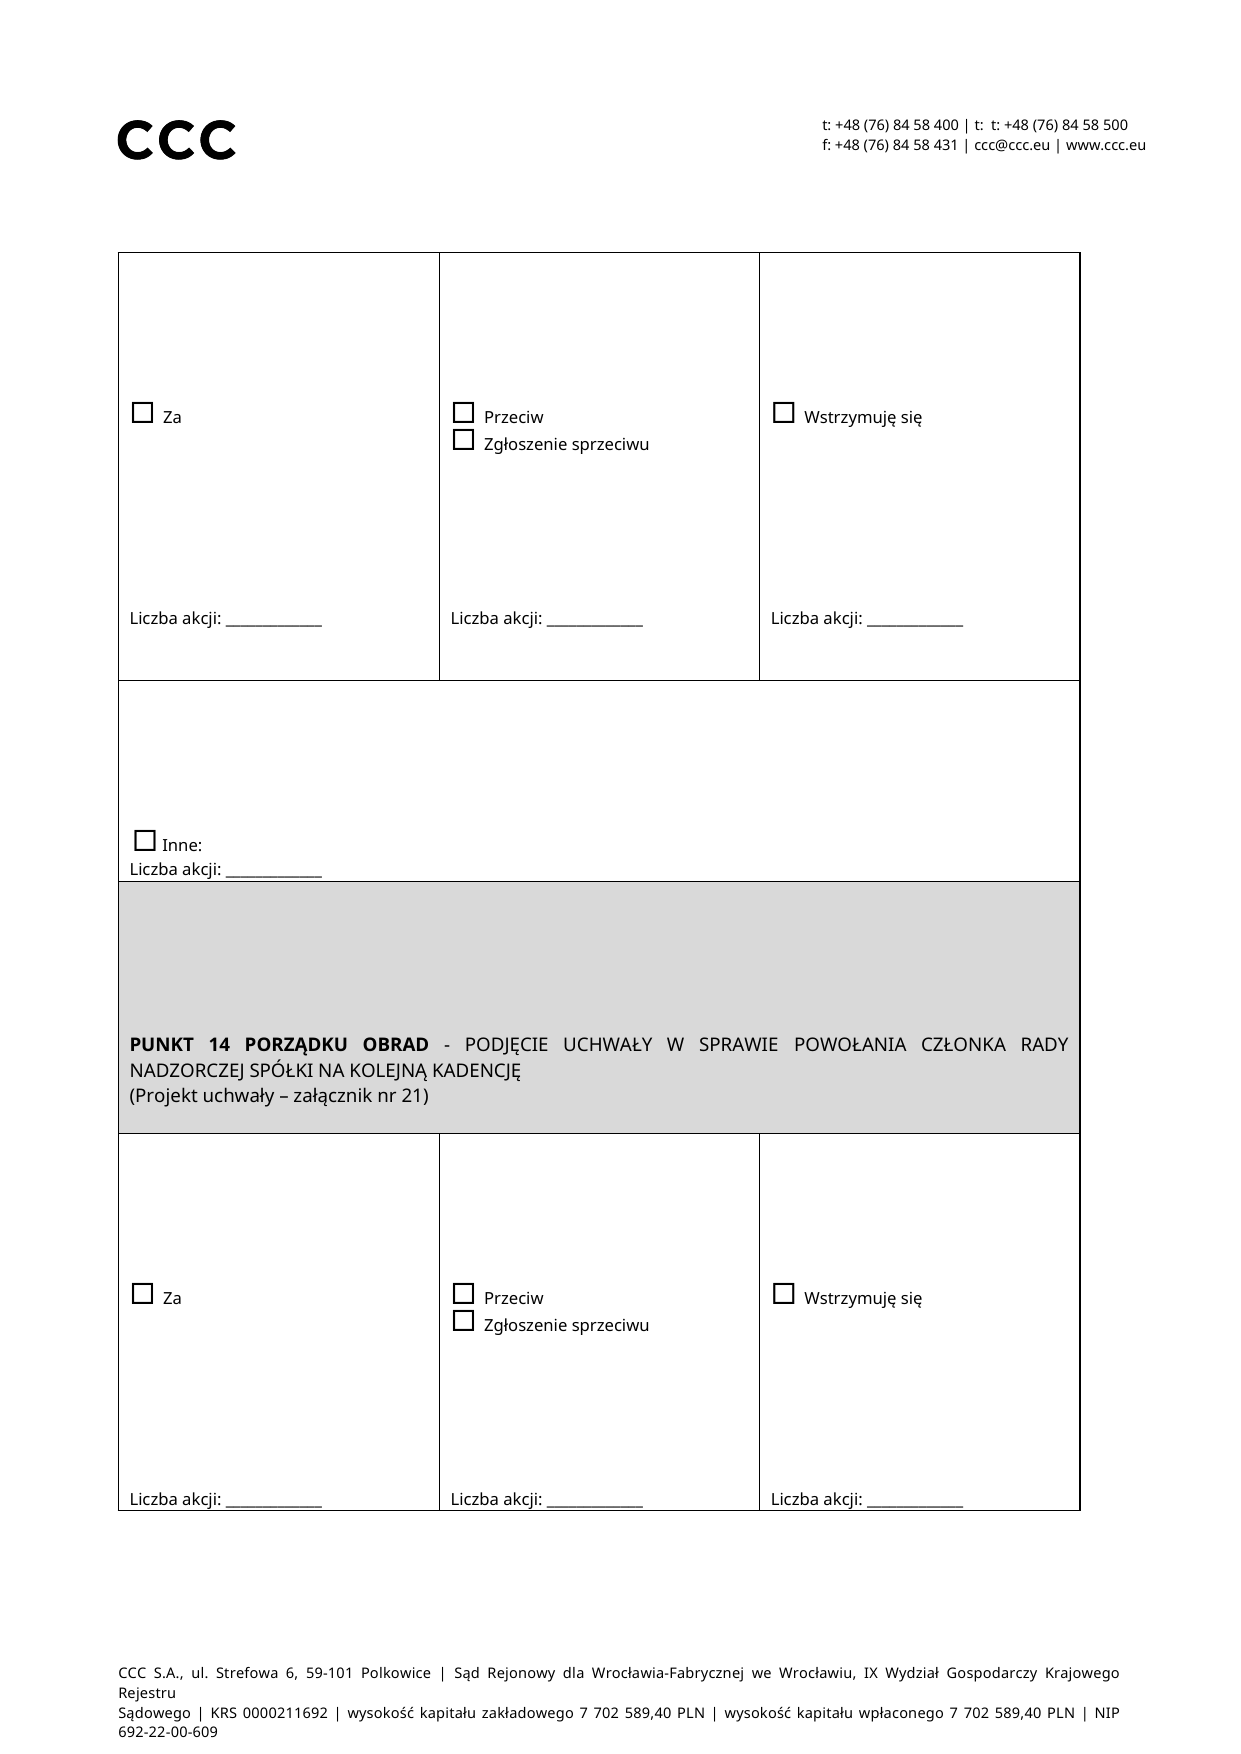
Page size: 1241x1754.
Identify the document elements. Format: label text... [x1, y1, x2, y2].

table_cell Wstrzymuję się [760, 1134, 1079, 1337]
table_cell Za [119, 1134, 439, 1337]
table_cell Liczba akcji: _____________ [760, 456, 1079, 680]
table_cell Punkt 14 Porządku obrad - Podjęcie uchwały w sprawie POWOŁANIA CZŁONKA RADY NADZORCZEJ SPÓŁKI NA KOLEJNĄ KADENCJĘ (Projekt uchwały – załącznik nr 21) [119, 882, 1079, 1133]
table_cell Liczba akcji: _____________ [440, 1337, 759, 1510]
table_cell Liczba akcji: _____________ [760, 1337, 1079, 1510]
table_cell Liczba akcji: _____________ [440, 456, 759, 680]
table_cell Przeciw Zgłoszenie sprzeciwu [440, 1134, 759, 1337]
table_cell Liczba akcji: _____________ [119, 1337, 439, 1510]
table_cell Liczba akcji: _____________ [119, 456, 439, 680]
picture [0, 2, 1241, 252]
table_cell Za [119, 253, 439, 456]
table_cell Wstrzymuję się [760, 253, 1079, 456]
table_cell Przeciw Zgłoszenie sprzeciwu [440, 253, 759, 456]
table_cell Inne: Liczba akcji: _____________ [119, 681, 1079, 881]
